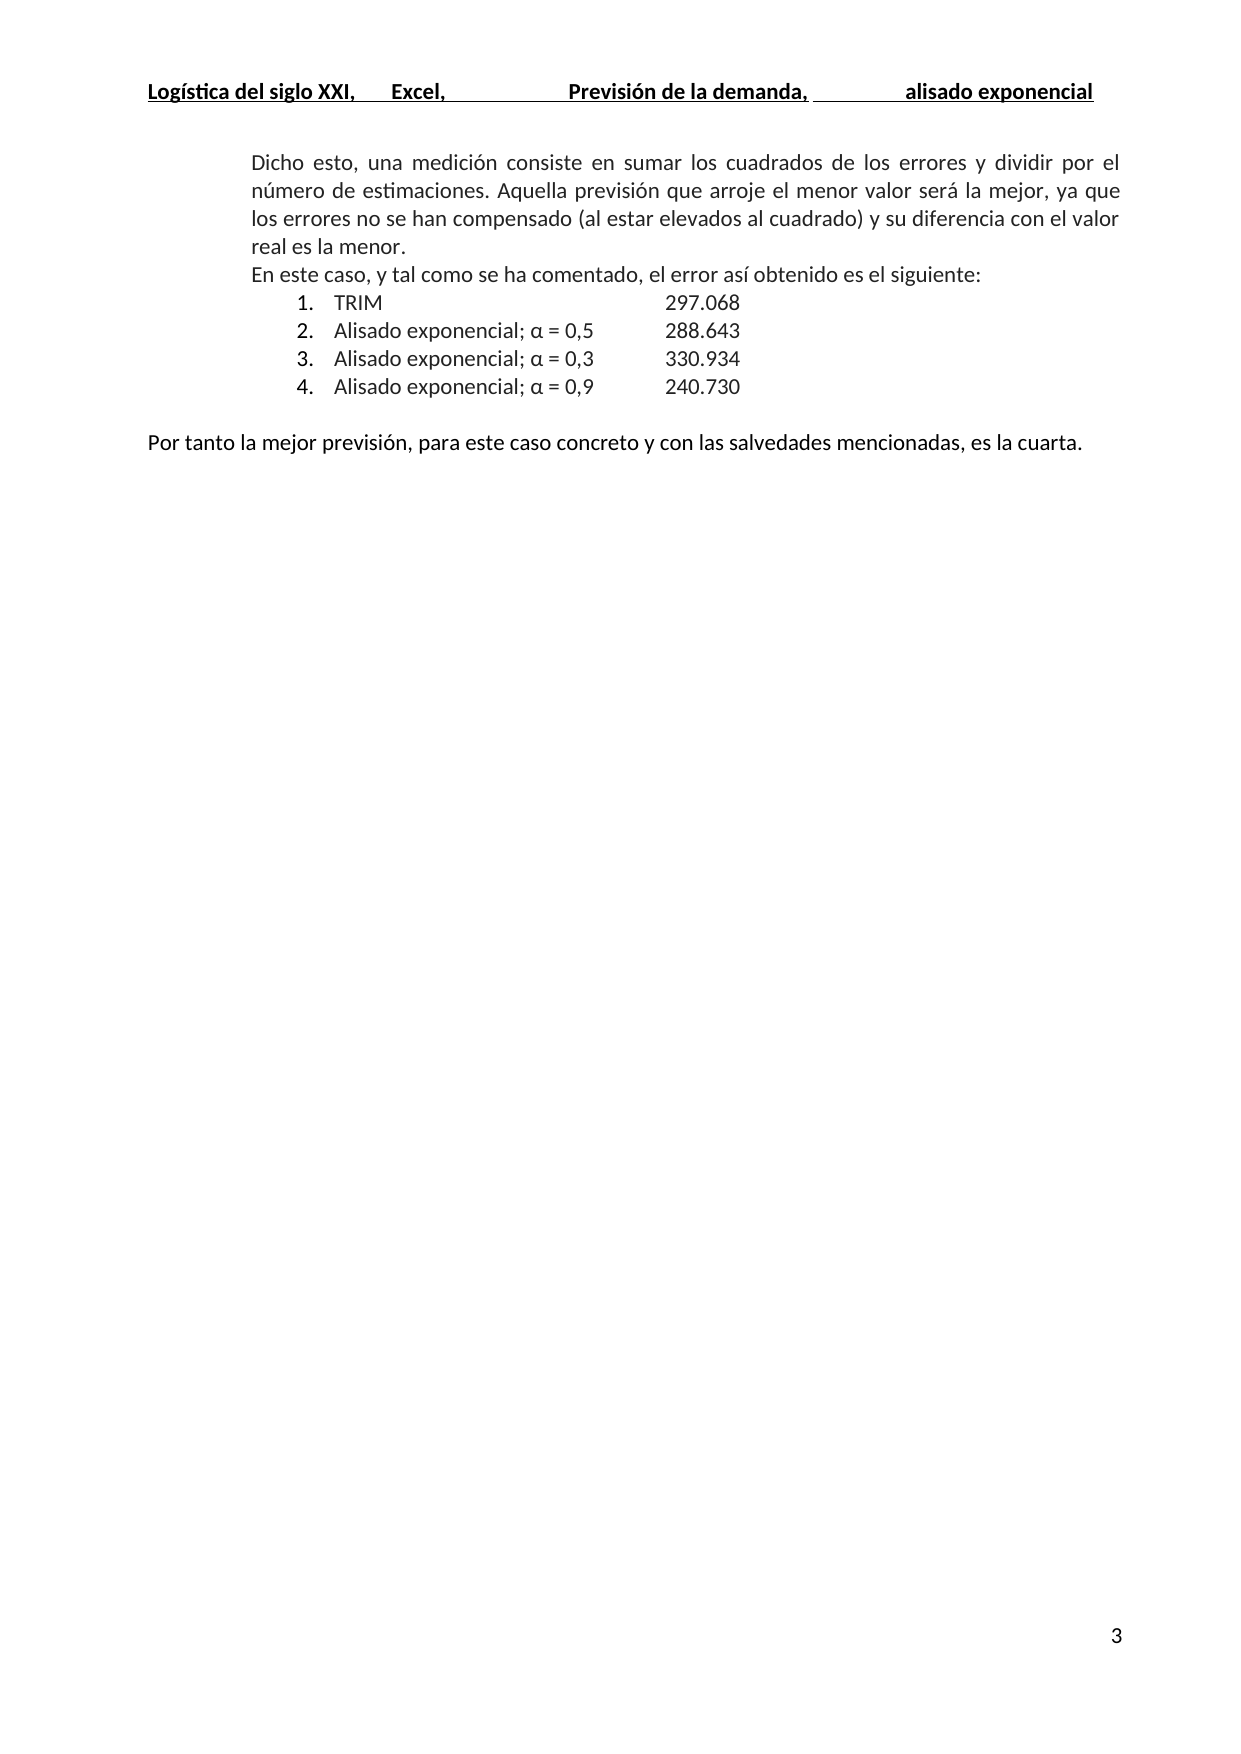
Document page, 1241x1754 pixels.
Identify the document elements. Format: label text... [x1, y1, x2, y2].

list Alisado exponencial; α = 0,5 288.643 [296, 316, 1122, 344]
list Alisado exponencial; α = 0,9 240.730 [296, 372, 1122, 400]
list En este caso, y tal como se ha comentado, el error así obtenido es el siguiente: [221, 260, 1122, 288]
list Alisado exponencial; α = 0,3 330.934 [296, 344, 1122, 372]
text Por tanto la mejor previsión, para este caso concreto y con las salvedades mencionadas, es la cuarta. [148, 428, 1122, 456]
list Dicho esto, una medición consiste en sumar los cuadrados de los errores y dividir por el número de estimaciones. Aquella previsión que arroje el menor valor será la mejor, ya que los errores no se han compensado (al estar elevados al cuadrado) y su diferencia con el valor real es la menor. [221, 148, 1122, 260]
list TRIM 297.068 [296, 288, 1122, 316]
